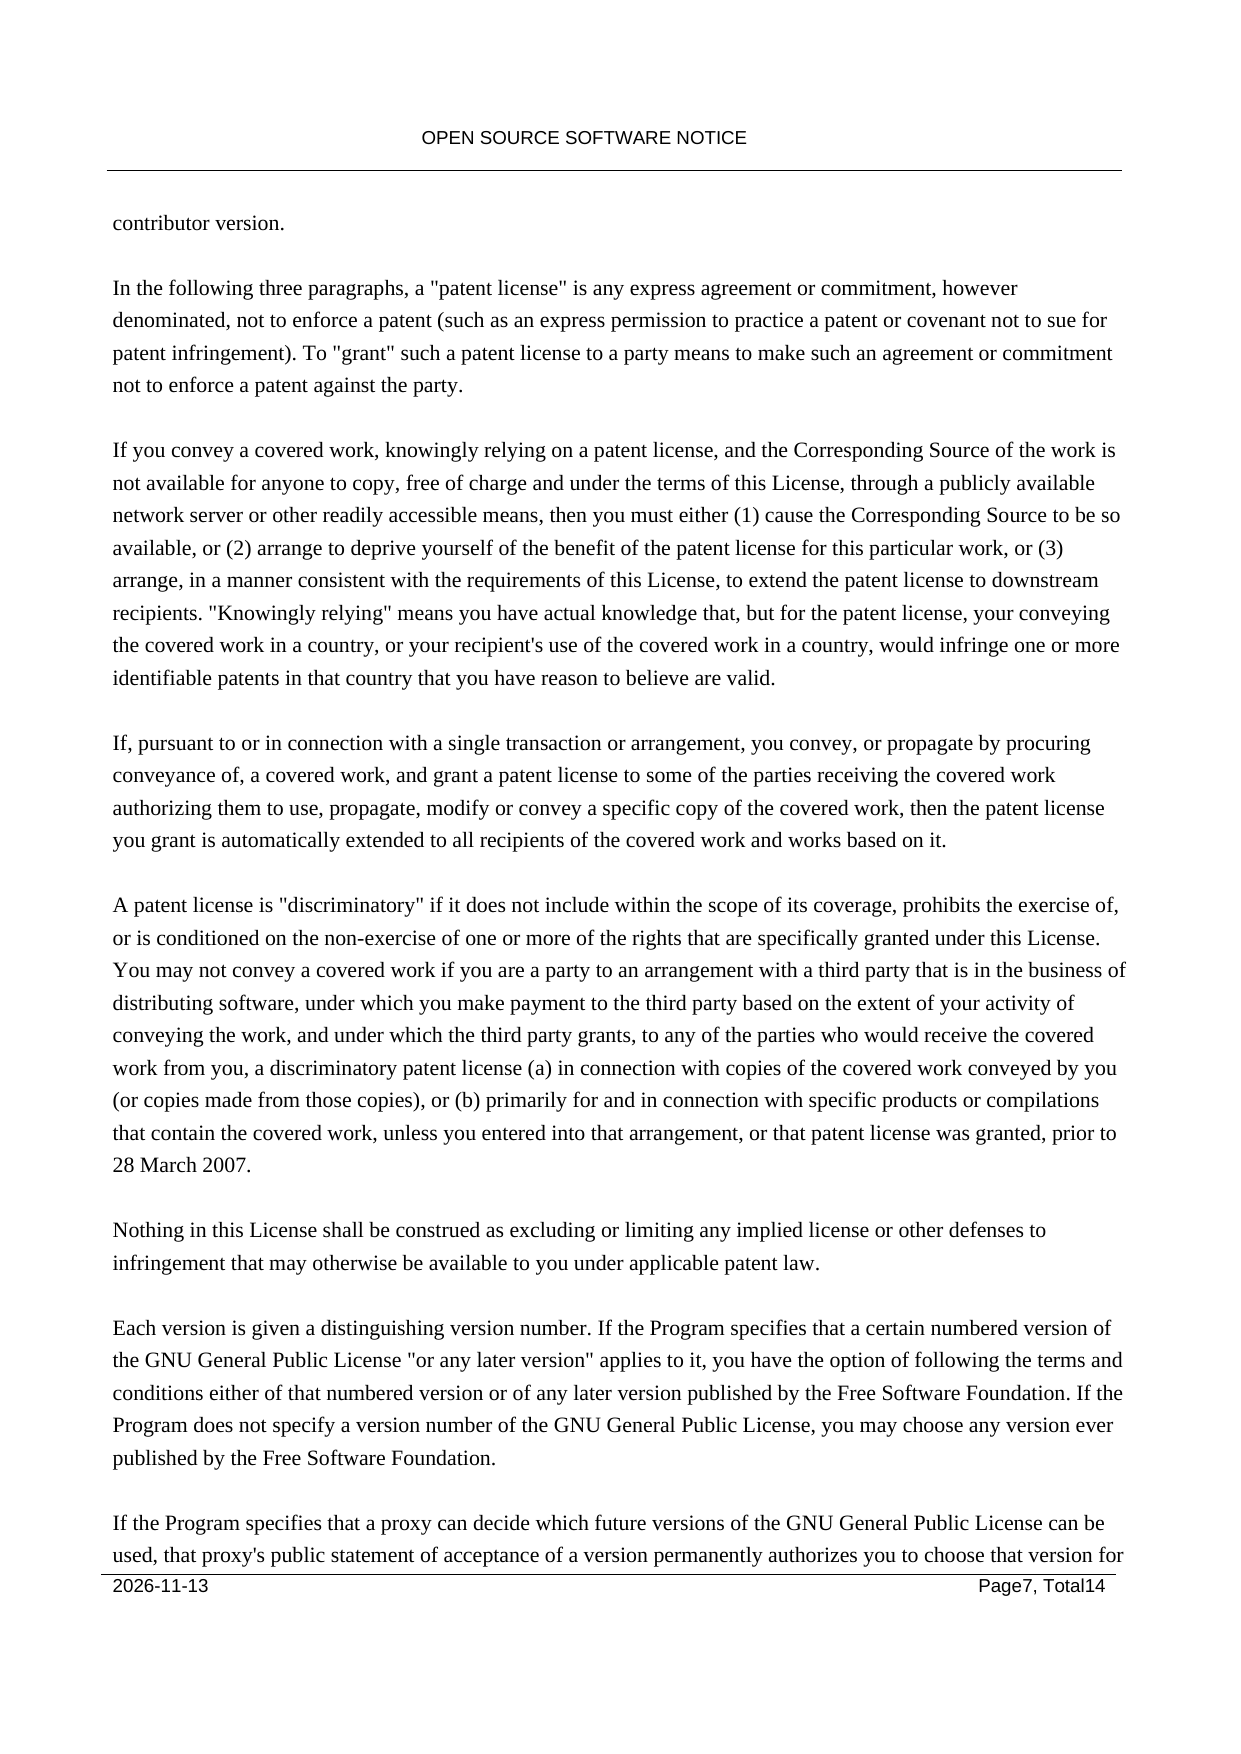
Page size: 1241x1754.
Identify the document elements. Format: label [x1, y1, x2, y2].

text [112, 206, 1128, 1571]
